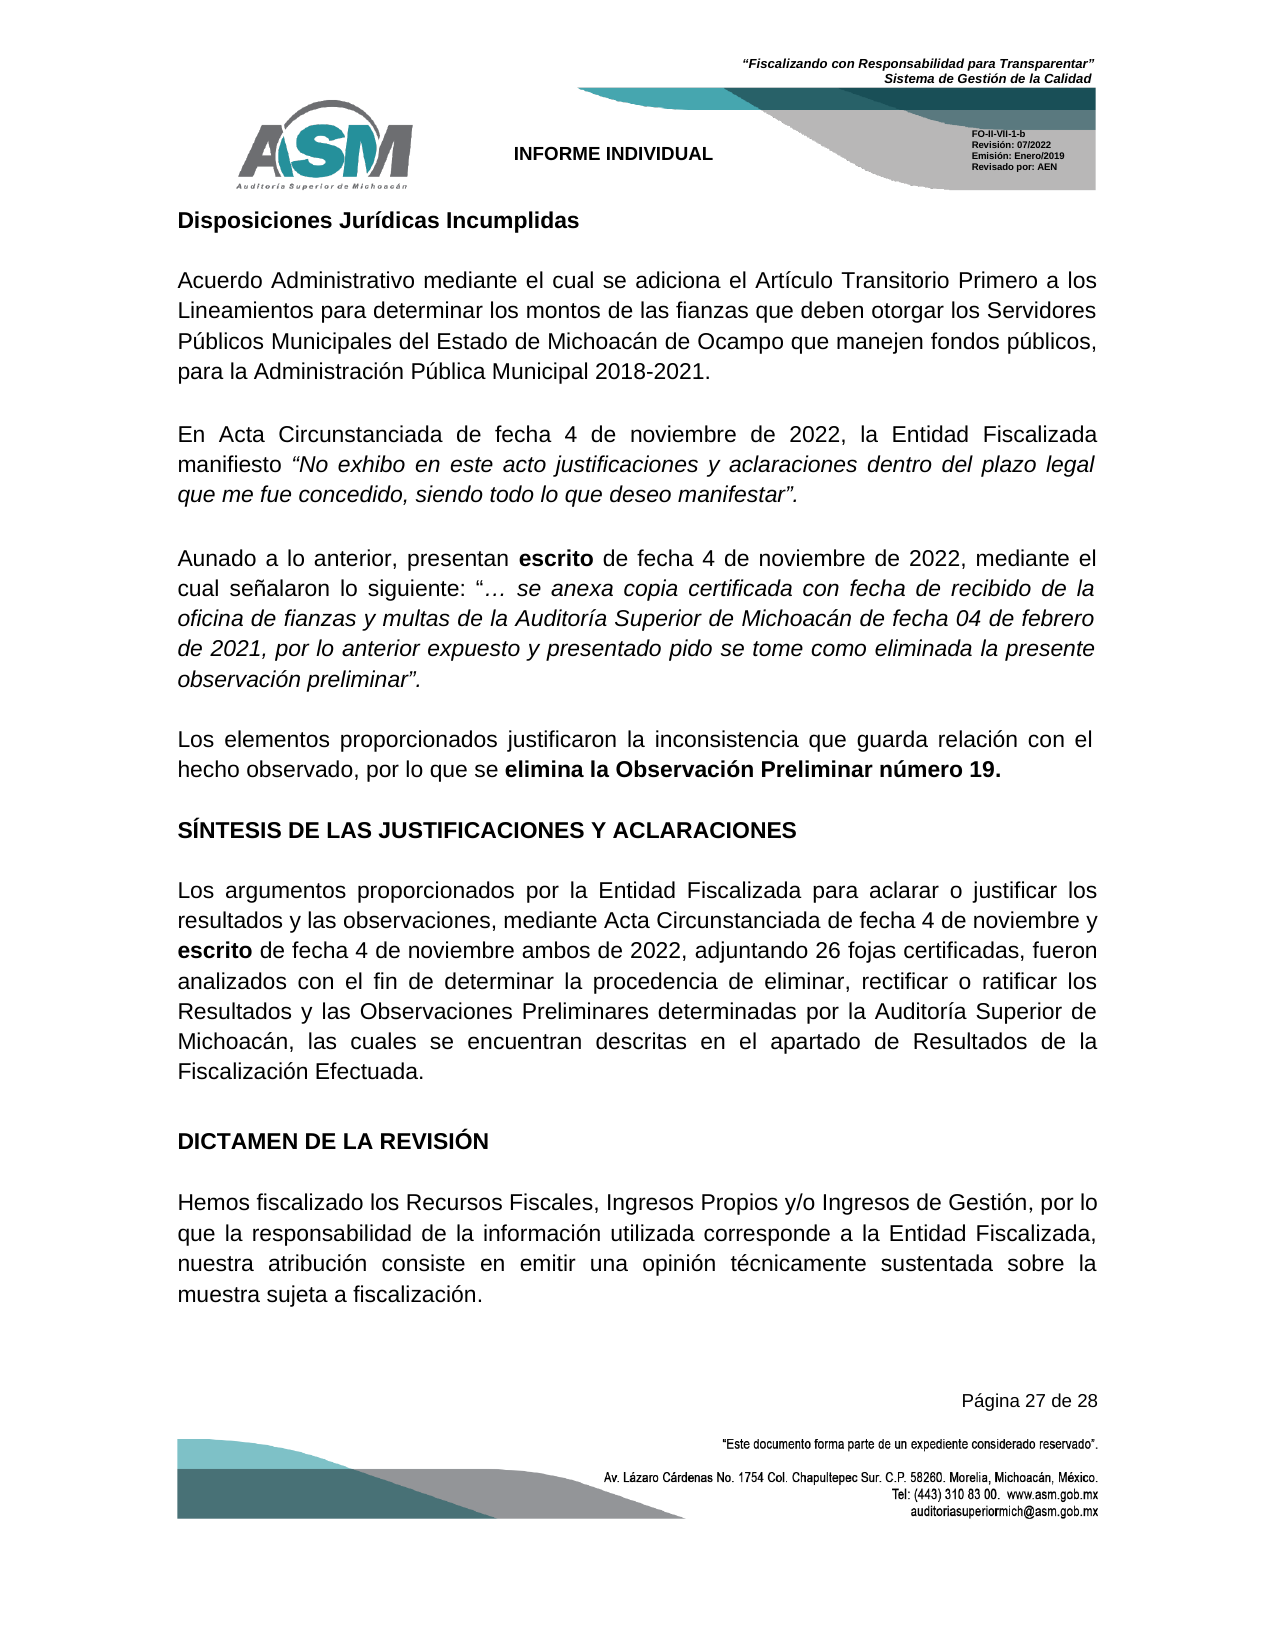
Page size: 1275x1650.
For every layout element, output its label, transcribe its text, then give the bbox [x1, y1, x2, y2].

text En Acta Circunstanciada de fecha 4 de noviembre de 2022, la Entidad Fiscalizada manifiesto “No exhibo en este acto justificaciones y aclaraciones dentro del plazo legal que me fue concedido, siendo todo lo que deseo manifestar”. [177, 421, 1098, 508]
text DICTAMEN DE LA REVISIÓN [177, 1128, 1098, 1154]
picture [177, 1439, 1098, 1519]
text Hemos fiscalizado los Recursos Fiscales, Ingresos Propios y/o Ingresos de Gestión, por lo que la responsabilidad de la información utilizada corresponde a la Entidad Fiscalizada, nuestra atribución consiste en emitir una opinión técnicamente sustentada sobre la muestra sujeta a fiscalización. [177, 1188, 1098, 1307]
text Acuerdo Administrativo mediante el cual se adiciona el Artículo Transitorio Primero a los Lineamientos para determinar los montos de las fianzas que deben otorgar los Servidores Públicos Municipales del Estado de Michoacán de Ocampo que manejen fondos públicos, para la Administración Pública Municipal 2018-2021. [177, 267, 1098, 384]
text Aunado a lo anterior, presentan escrito de fecha 4 de noviembre de 2022, mediante el cual señalaron lo siguiente: “… se anexa copia certificada con fecha de recibido de la oficina de fianzas y multas de la Auditoría Superior de Michoacán de fecha 04 de febrero de 2021, por lo anterior expuesto y presentado pido se tome como eliminada la presente observación preliminar”. [177, 545, 1098, 692]
text Disposiciones Jurídicas Incumplidas [177, 207, 1098, 233]
text Los argumentos proporcionados por la Entidad Fiscalizada para aclarar o justificar los resultados y las observaciones, mediante Acta Circunstanciada de fecha 4 de noviembre y escrito de fecha 4 de noviembre ambos de 2022, adjuntando 26 fojas certificadas, fueron analizados con el fin de determinar la procedencia de eliminar, rectificar o ratificar los Resultados y las Observaciones Preliminares determinadas por la Auditoría Superior de Michoacán, las cuales se encuentran descritas en el apartado de Resultados de la Fiscalización Efectuada. [177, 877, 1098, 1084]
subtitle SÍNTESIS DE LAS JUSTIFICACIONES Y ACLARACIONES [177, 817, 1098, 843]
text Los elementos proporcionados justificaron la inconsistencia que guarda relación con el hecho observado, por lo que se elimina la Observación Preliminar número 19. [177, 726, 1093, 782]
